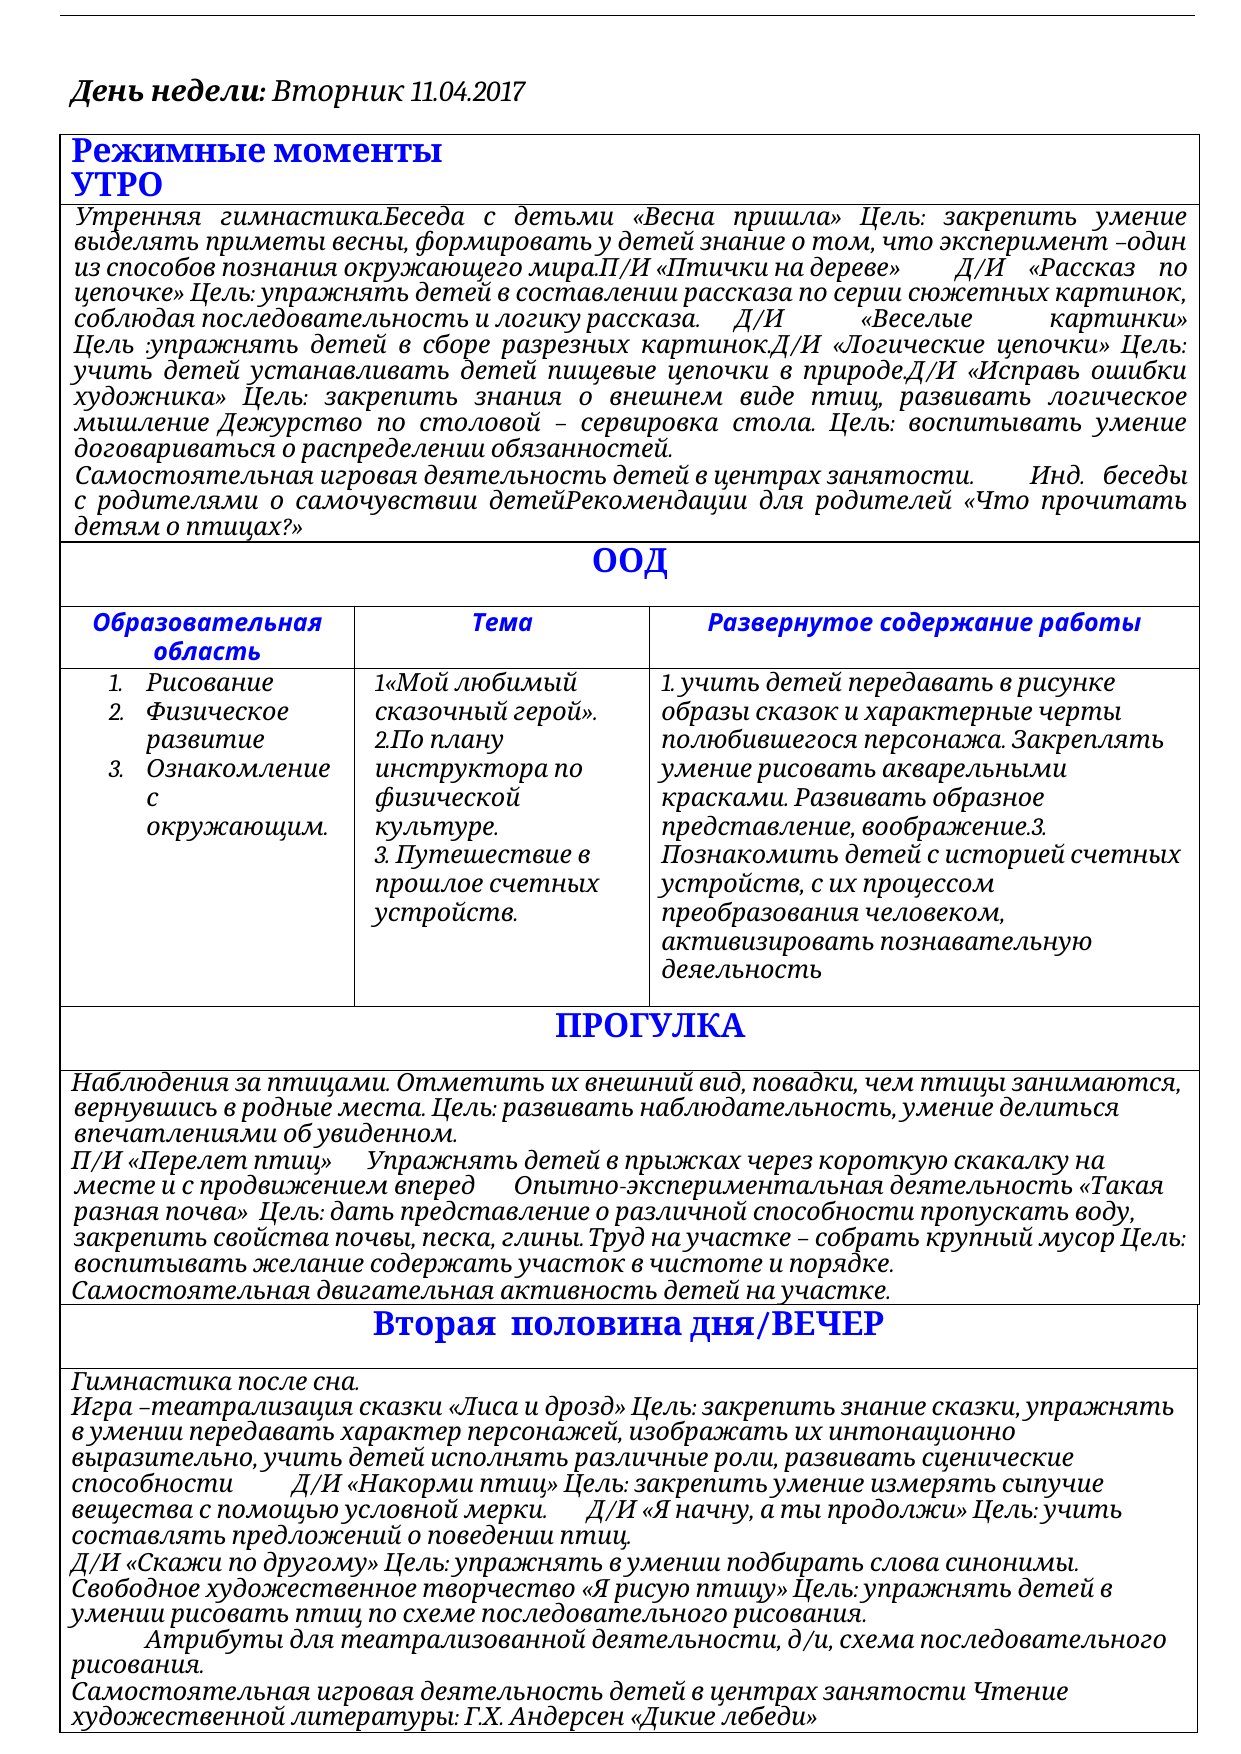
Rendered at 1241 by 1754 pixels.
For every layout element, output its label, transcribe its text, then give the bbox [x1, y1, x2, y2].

table_cell 1«Мой любимый сказочный герой». 2.По плану инструктора по физической культуре. 3. Путешествие в прошлое счетных устройств. [355, 669, 649, 1006]
table_cell Гимнастика после сна. Игра –театрализация сказки «Лиса и дрозд» Цель: закрепить знание сказки, упражнять в умении передавать характер персонажей, изображать их интонационно выразительно, учить детей исполнять различные роли, развивать сценические способности Д/И «Накорми птиц» Цель: закрепить умение измерять сыпучие вещества с помощью условной мерки. Д/И «Я начну, а ты продолжи» Цель: учить составлять предложений о поведении птиц. Д/И «Скажи по другому» Цель: упражнять в умении подбирать слова синонимы. Свободное художественное творчество «Я рисую птицу» Цель: упражнять детей в умении рисовать птиц по схеме последовательного рисования. Атрибуты для театрализованной деятельности, д/и, схема последовательного рисования. Самостоятельная игровая деятельность детей в центрах занятости Чтение художественной литературы: Г.Х. Андерсен «Дикие лебеди» [61, 1369, 1197, 1732]
table_cell 1. учить детей передавать в рисунке образы сказок и характерные черты полюбившегося персонажа. Закреплять умение рисовать акварельными красками. Развивать образное представление, воображение.3. Познакомить детей с историей счетных устройств, с их процессом преобразования человеком, активизировать познавательную деяельность [650, 669, 1199, 1006]
table_cell Рисование Физическое развитие Ознакомление с окружающим. [61, 669, 354, 1006]
table_cell ООД [61, 543, 1199, 606]
table_cell День недели: Вторник 11.04.2017 [60, 16, 1195, 133]
table_cell Образовательная область [61, 607, 354, 668]
table_cell Наблюдения за птицами. Отметить их внешний вид, повадки, чем птицы занимаются, вернувшись в родные места. Цель: развивать наблюдательность, умение делиться впечатлениями об увиденном. П/И «Перелет птиц» Упражнять детей в прыжках через короткую скакалку на месте и с продвижением вперед Опытно-экспериментальная деятельность «Такая разная почва» Цель: дать представление о различной способности пропускать воду, закрепить свойства почвы, песка, глины. Труд на участке – собрать крупный мусор Цель: воспитывать желание содержать участок в чистоте и порядке. Самостоятельная двигательная активность детей на участке. [61, 1071, 1199, 1304]
table_cell Утренняя гимнастика.Беседа с детьми «Весна пришла» Цель: закрепить умение выделять приметы весны, формировать у детей знание о том, что эксперимент –один из способов познания окружающего мира.П/И «Птички на дереве» Д/И «Рассказ по цепочке» Цель: упражнять детей в составлении рассказа по серии сюжетных картинок, соблюдая последовательность и логику рассказа. Д/И «Веселые картинки» Цель :упражнять детей в сборе разрезных картинок.Д/И «Логические цепочки» Цель: учить детей устанавливать детей пищевые цепочки в природе.Д/И «Исправь ошибки художника» Цель: закрепить знания о внешнем виде птиц, развивать логическое мышление Дежурство по столовой – сервировка стола. Цель: воспитывать умение договариваться о распределении обязанностей. Самостоятельная игровая деятельность детей в центрах занятости. Инд. беседы с родителями о самочувствии детейРекомендации для родителей «Что прочитать детям о птицах?» [61, 205, 1199, 541]
table_cell Вторая половина дня/ВЕЧЕР [61, 1305, 1197, 1368]
table_cell Режимные моменты УТРО [61, 135, 1199, 203]
table_cell Тема [355, 607, 649, 668]
table_cell Развернутое содержание работы [650, 607, 1199, 668]
table_cell ПРОГУЛКА [61, 1007, 1199, 1070]
